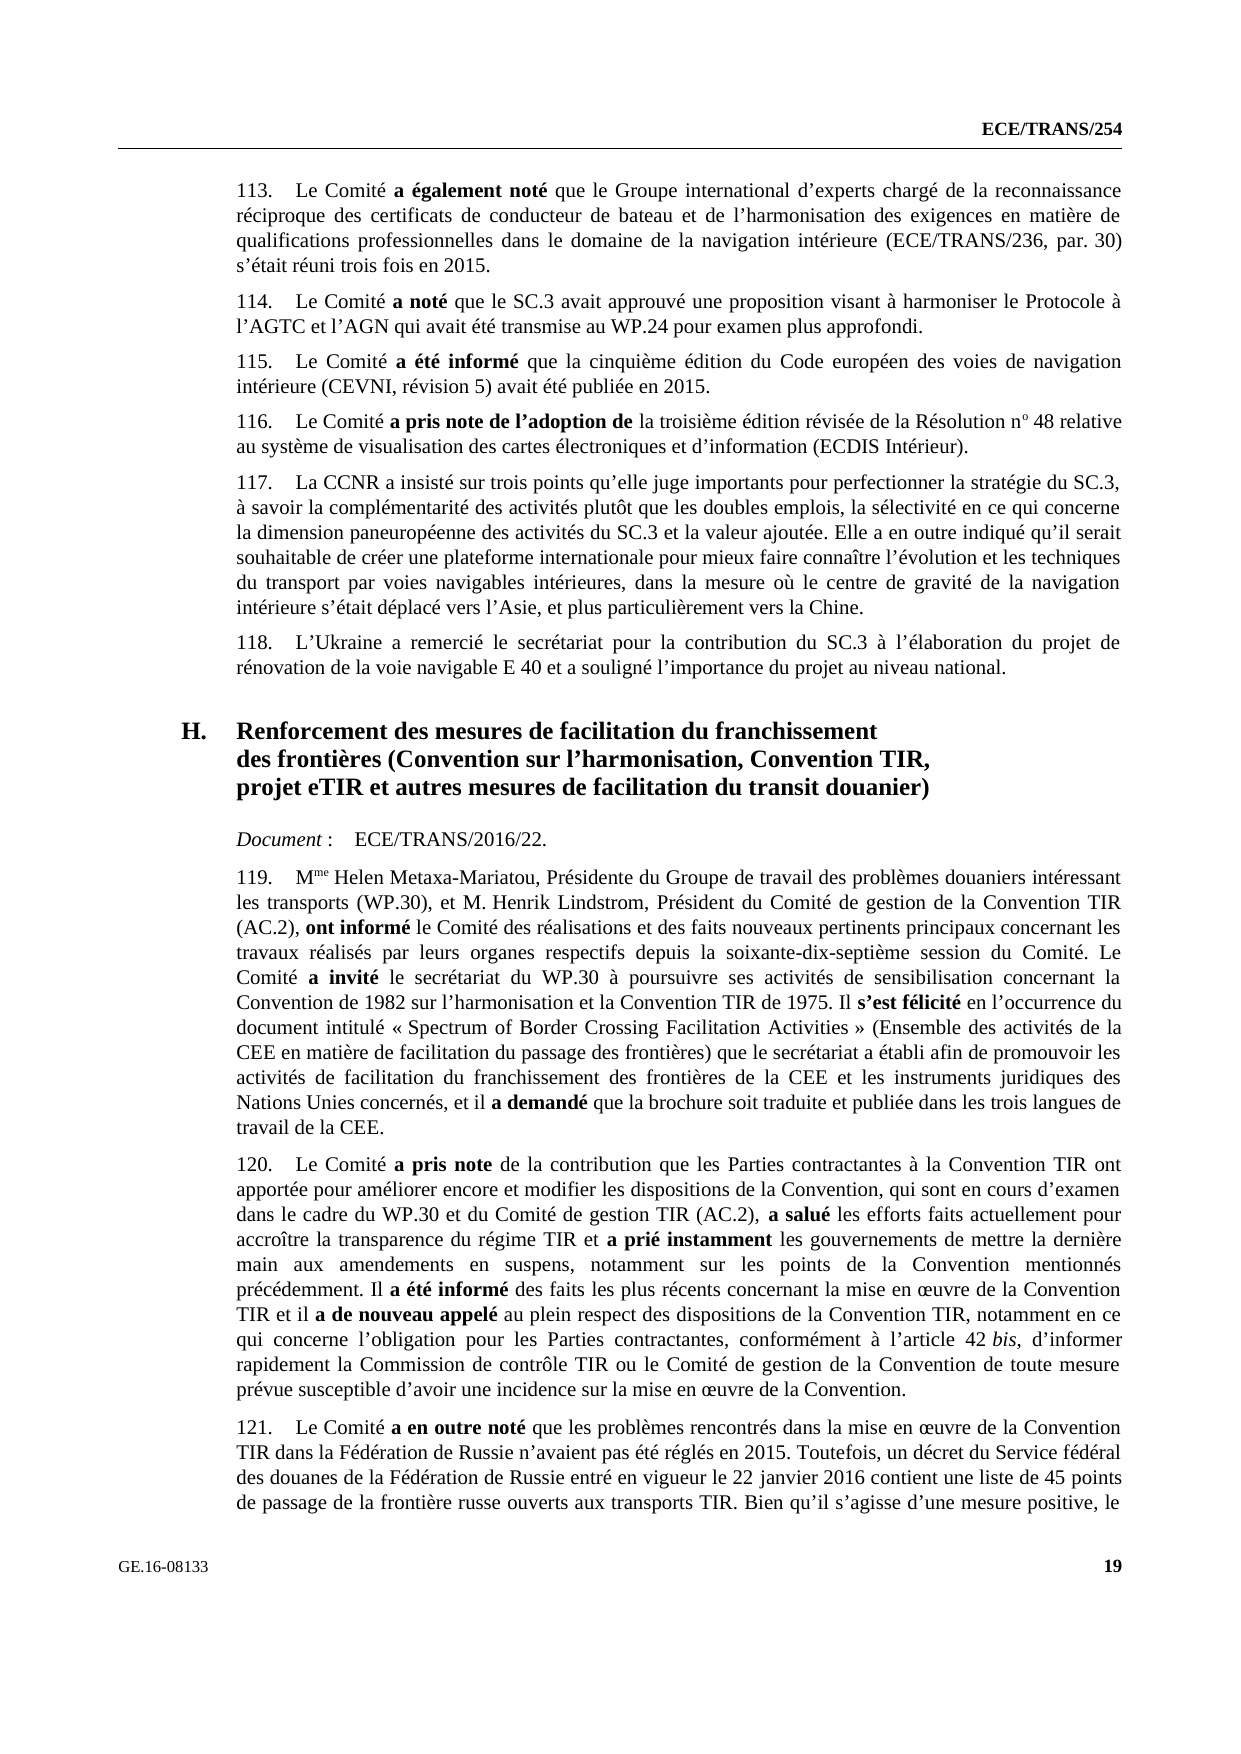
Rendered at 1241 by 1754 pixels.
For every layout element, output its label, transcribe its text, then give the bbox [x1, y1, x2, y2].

text Document : ECE/TRANS/2016/22. [177, 826, 1004, 851]
text Le Comité a pris note de la contribution que les Parties contractantes à la Convention TIR ont apportée pour améliorer encore et modifier les dispositions de la Convention, qui sont en cours d’examen dans le cadre du WP.30 et du Comité de gestion TIR (AC.2), a salué les efforts faits actuellement pour accroître la transparence du régime TIR et a prié instamment les gouvernements de mettre la dernière main aux amendements en suspens, notamment sur les points de la Convention mentionnés précédemment. Il a été informé des faits les plus récents concernant la mise en œuvre de la Convention TIR et il a de nouveau appelé au plein respect des dispositions de la Convention TIR, notamment en ce qui concerne l’obligation pour les Parties contractantes, conformément à l’article 42 bis, d’informer rapidement la Commission de contrôle TIR ou le Comité de gestion de la Convention de toute mesure prévue susceptible d’avoir une incidence sur la mise en œuvre de la Convention. [236, 1151, 1122, 1401]
text Mme Helen Metaxa-Mariatou, Présidente du Groupe de travail des problèmes douaniers intéressant les transports (WP.30), et M. Henrik Lindstrom, Président du Comité de gestion de la Convention TIR (AC.2), ont informé le Comité des réalisations et des faits nouveaux pertinents principaux concernant les travaux réalisés par leurs organes respectifs depuis la soixante-dix-septième session du Comité. Le Comité a invité le secrétariat du WP.30 à poursuivre ses activités de sensibilisation concernant la Convention de 1982 sur l’harmonisation et la Convention TIR de 1975. Il s’est félicité en l’occurrence du document intitulé « Spectrum of Border Crossing Facilitation Activities » (Ensemble des activités de la CEE en matière de facilitation du passage des frontières) que le secrétariat a établi afin de promouvoir les activités de facilitation du franchissement des frontières de la CEE et les instruments juridiques des Nations Unies concernés, et il a demandé que la brochure soit traduite et publiée dans les trois langues de travail de la CEE. [236, 864, 1122, 1139]
text H. Renforcement des mesures de facilitation du franchissement des frontières (Convention sur l’harmonisation, Convention TIR, projet eTIR et autres mesures de facilitation du transit douanier) [118, 717, 1004, 801]
text Le Comité a été informé que la cinquième édition du Code européen des voies de navigation intérieure (CEVNI, révision 5) avait été publiée en 2015. [236, 348, 1122, 398]
text Le Comité a également noté que le Groupe international d’experts chargé de la reconnaissance réciproque des certificats de conducteur de bateau et de l’harmonisation des exigences en matière de qualifications professionnelles dans le domaine de la navigation intérieure (ECE/TRANS/236, par. 30) s’était réuni trois fois en 2015. [236, 177, 1122, 277]
text Le Comité a noté que le SC.3 avait approuvé une proposition visant à harmoniser le Protocole à l’AGTC et l’AGN qui avait été transmise au WP.24 pour examen plus approfondi. [236, 288, 1122, 338]
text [236, 1414, 1122, 1514]
text L’Ukraine a remercié le secrétariat pour la contribution du SC.3 à l’élaboration du projet de rénovation de la voie navigable Е 40 et a souligné l’importance du projet au niveau national. [236, 629, 1122, 679]
text La CCNR a insisté sur trois points qu’elle juge importants pour perfectionner la stratégie du SC.3, à savoir la complémentarité des activités plutôt que les doubles emplois, la sélectivité en ce qui concerne la dimension paneuropéenne des activités du SC.3 et la valeur ajoutée. Elle a en outre indiqué qu’il serait souhaitable de créer une plateforme internationale pour mieux faire connaître l’évolution et les techniques du transport par voies navigables intérieures, dans la mesure où le centre de gravité de la navigation intérieure s’était déplacé vers l’Asie, et plus particulièrement vers la Chine. [236, 469, 1122, 619]
text Le Comité a pris note de l’adoption de la troisième édition révisée de la Résolution no 48 relative au système de visualisation des cartes électroniques et d’information (ECDIS Intérieur). [236, 408, 1122, 458]
